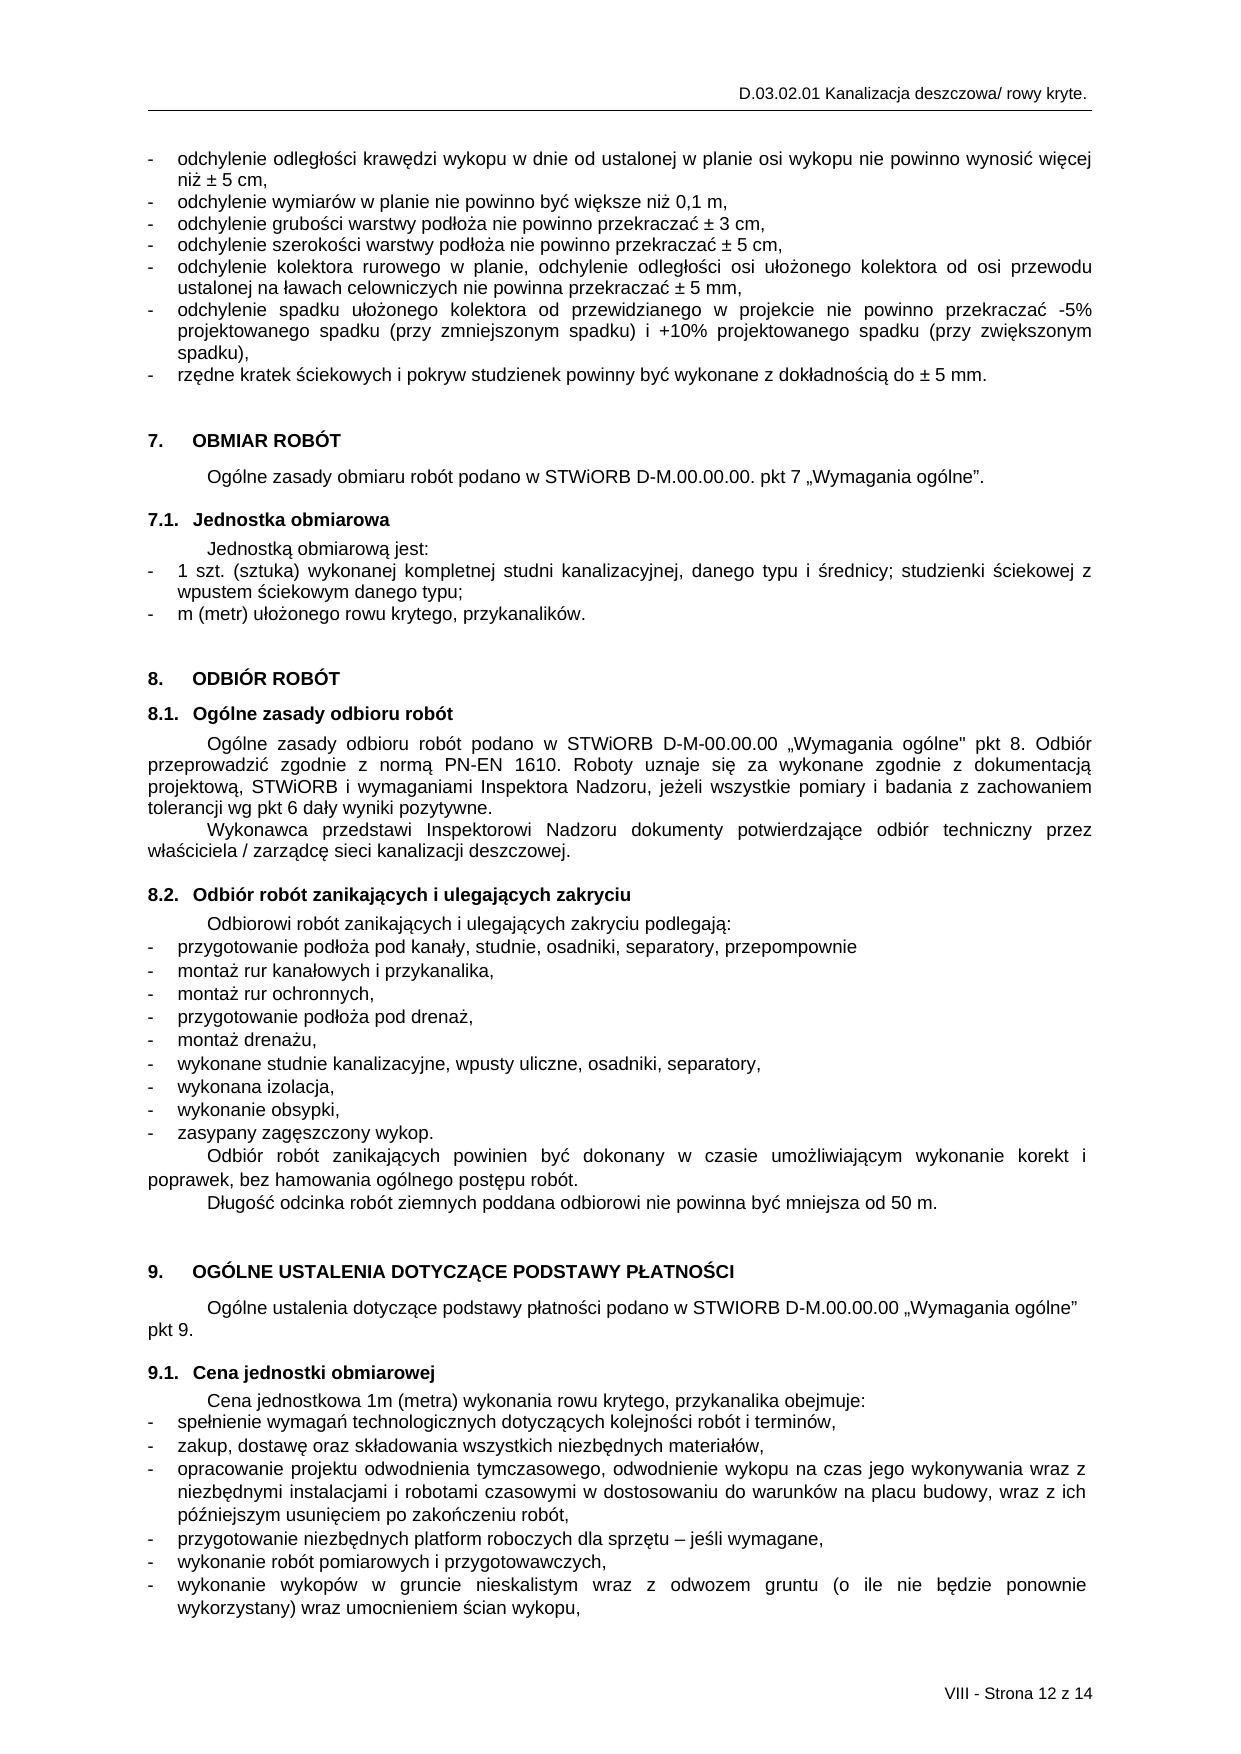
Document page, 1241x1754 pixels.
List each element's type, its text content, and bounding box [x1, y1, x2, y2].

list odchylenie kolektora rurowego w planie, odchylenie odległości osi ułożonego kolektora od osi przewodu ustalonej na ławach celowniczych nie powinna przekraczać ± 5 mm, [148, 256, 1092, 299]
list Odbiorowi robót zanikających i ulegających zakryciu podlegają: [148, 913, 1087, 934]
list Jednostka obmiarowa [148, 508, 1087, 530]
list wykonanie robót pomiarowych i przygotowawczych, [148, 1551, 1087, 1572]
list m (metr) ułożonego rowu krytego, przykanalików. [148, 603, 1092, 624]
list przygotowanie podłoża pod kanały, studnie, osadniki, separatory, przepompownie [148, 936, 1087, 958]
list wykonana izolacja, [148, 1076, 1087, 1097]
list odchylenie spadku ułożonego kolektora od przewidzianego w projekcie nie powinno przekraczać -5% projektowanego spadku (przy zmniejszonym spadku) i +10% projektowanego spadku (przy zwiększonym spadku), [148, 299, 1092, 363]
list wykonane studnie kanalizacyjne, wpusty uliczne, osadniki, separatory, [148, 1052, 1087, 1074]
list OBMIAR ROBÓT [148, 430, 1087, 451]
list ODBIÓR ROBÓT [148, 667, 1087, 689]
list zasypany zagęszczony wykop. [148, 1122, 1087, 1143]
list przygotowanie niezbędnych platform roboczych dla sprzętu – jeśli wymagane, [148, 1527, 1087, 1549]
list montaż rur ochronnych, [148, 983, 1087, 1004]
list montaż rur kanałowych i przykanalika, [148, 959, 1087, 981]
list zakup, dostawę oraz składowania wszystkich niezbędnych materiałów, [148, 1434, 1087, 1456]
list Cena jednostkowa 1m (metra) wykonania rowu krytego, przykanalika obejmuje: [148, 1389, 1092, 1411]
text Jednostką obmiarową jest: [148, 538, 1092, 559]
list OGÓLNE USTALENIA DOTYCZĄCE PODSTAWY PŁATNOŚCI [148, 1261, 1087, 1283]
list Cena jednostki obmiarowej [148, 1362, 1092, 1383]
list odchylenie wymiarów w planie nie powinno być większe niż 0,1 m, [148, 191, 1092, 212]
list odchylenie odległości krawędzi wykopu w dnie od ustalonej w planie osi wykopu nie powinno wynosić więcej niż ± 5 cm, [148, 148, 1092, 191]
list spełnienie wymagań technologicznych dotyczących kolejności robót i terminów, [148, 1411, 1087, 1433]
text Wykonawca przedstawi Inspektorowi Nadzoru dokumenty potwierdzające odbiór techniczny przez właściciela / zarządcę sieci kanalizacji deszczowej. [148, 819, 1092, 862]
list rzędne kratek ściekowych i pokryw studzienek powinny być wykonane z dokładnością do ± 5 mm. [148, 363, 1092, 385]
list odchylenie szerokości warstwy podłoża nie powinno przekraczać ± 5 cm, [148, 234, 1092, 256]
list 1 szt. (sztuka) wykonanej kompletnej studni kanalizacyjnej, danego typu i średnicy; studzienki ściekowej z wpustem ściekowym danego typu; [148, 559, 1092, 603]
list Ogólne zasady obmiaru robót podano w STWiORB D-M.00.00.00. pkt 7 „Wymagania ogólne”. [148, 465, 1087, 487]
text Ogólne zasady odbioru robót podano w STWiORB D-M-00.00.00 „Wymagania ogólne" pkt 8. Odbiór przeprowadzić zgodnie z normą PN-EN 1610. Roboty uznaje się za wykonane zgodnie z dokumentacją projektową, STWiORB i wymaganiami Inspektora Nadzoru, jeżeli wszystkie pomiary i badania z zachowaniem tolerancji wg pkt 6 dały wyniki pozytywne. [148, 732, 1092, 819]
list wykonanie obsypki, [148, 1099, 1087, 1120]
list Długość odcinka robót ziemnych poddana odbiorowi nie powinna być mniejsza od 50 m. [148, 1192, 1087, 1213]
list przygotowanie podłoża pod drenaż, [148, 1006, 1087, 1027]
list Odbiór robót zanikających i ulegających zakryciu [148, 883, 1087, 905]
list Ogólne ustalenia dotyczące podstawy płatności podano w STWIORB D-M.00.00.00 „Wymagania ogólne” pkt 9. [148, 1297, 1092, 1340]
list odchylenie grubości warstwy podłoża nie powinno przekraczać ± 3 cm, [148, 212, 1092, 234]
list montaż drenażu, [148, 1029, 1087, 1051]
list Ogólne zasady odbioru robót [148, 703, 1087, 724]
list wykonanie wykopów w gruncie nieskalistym wraz z odwozem gruntu (o ile nie będzie ponownie wykorzystany) wraz umocnieniem ścian wykopu, [148, 1574, 1087, 1618]
list Odbiór robót zanikających powinien być dokonany w czasie umożliwiającym wykonanie korekt i poprawek, bez hamowania ogólnego postępu robót. [148, 1145, 1087, 1190]
